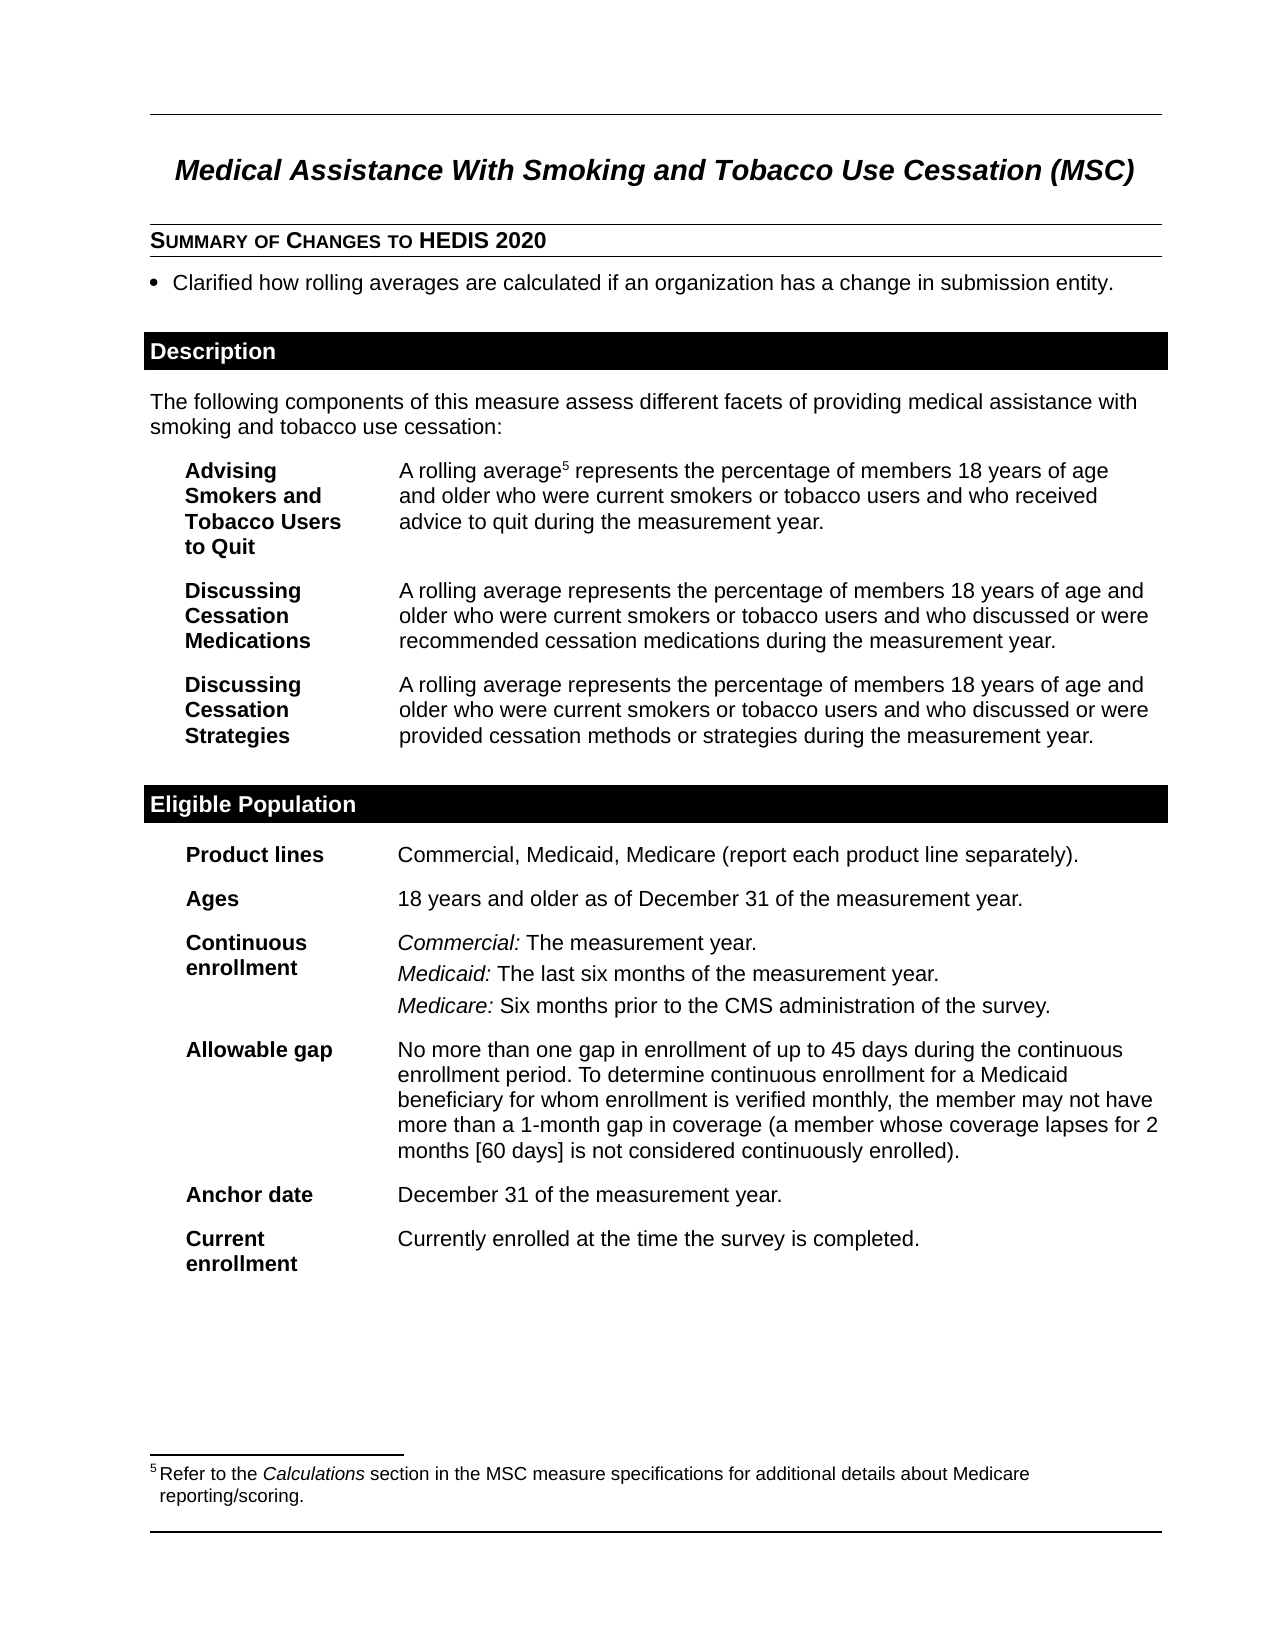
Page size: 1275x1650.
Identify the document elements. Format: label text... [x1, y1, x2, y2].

table_cell No more than one gap in enrollment of up to 45 days during the continuous enrollment period. To determine continuous enrollment for a Medicaid beneficiary for whom enrollment is verified monthly, the member may not have more than a 1-month gap in coverage (a member whose coverage lapses for 2 months [60 days] is not considered continuously enrolled). [386, 1018, 1174, 1163]
table_cell Currently enrolled at the time the survey is completed. [386, 1207, 1174, 1276]
text Clarified how rolling averages are calculated if an organization has a change in submission entity. [150, 270, 1162, 295]
table_cell December 31 of the measurement year. [386, 1163, 1174, 1207]
table_header Product lines [152, 823, 386, 867]
table_header A rolling average represents the percentage of members 18 years of age and older who were current smokers or tobacco users and who received advice to quit during the measurement year. [387, 440, 1162, 559]
text Description [146, 334, 1167, 369]
table_cell A rolling average represents the percentage of members 18 years of age and older who were current smokers or tobacco users and who discussed or were recommended cessation medications during the measurement year. [387, 559, 1162, 653]
table_cell Continuous enrollment [152, 911, 386, 1018]
table_header Advising Smokers and Tobacco Users to Quit [150, 440, 387, 559]
table_cell Discussing Cessation Strategies [150, 654, 387, 748]
subtitle Medical Assistance With Smoking and Tobacco Use Cessation (MSC) [150, 153, 1162, 186]
table_cell Current enrollment [152, 1207, 386, 1276]
table_header Commercial, Medicaid, Medicare (report each product line separately). [386, 823, 1174, 867]
table_cell A rolling average represents the percentage of members 18 years of age and older who were current smokers or tobacco users and who discussed or were provided cessation methods or strategies during the measurement year. [387, 654, 1162, 748]
table_cell Ages [152, 867, 386, 911]
table_cell Commercial: The measurement year. Medicaid: The last six months of the measurement year. Medicare: Six months prior to the CMS administration of the survey. [386, 911, 1174, 1018]
table_cell 18 years and older as of December 31 of the measurement year. [386, 867, 1174, 911]
text Eligible Population [146, 787, 1167, 822]
table_cell Anchor date [152, 1163, 386, 1207]
text The following components of this measure assess different facets of providing medical assistance with smoking and tobacco use cessation: [150, 389, 1162, 439]
table_cell Allowable gap [152, 1018, 386, 1163]
subtitle Summary of Changes to HEDIS 2020 [150, 225, 1162, 256]
table_cell Discussing Cessation Medications [150, 559, 387, 653]
